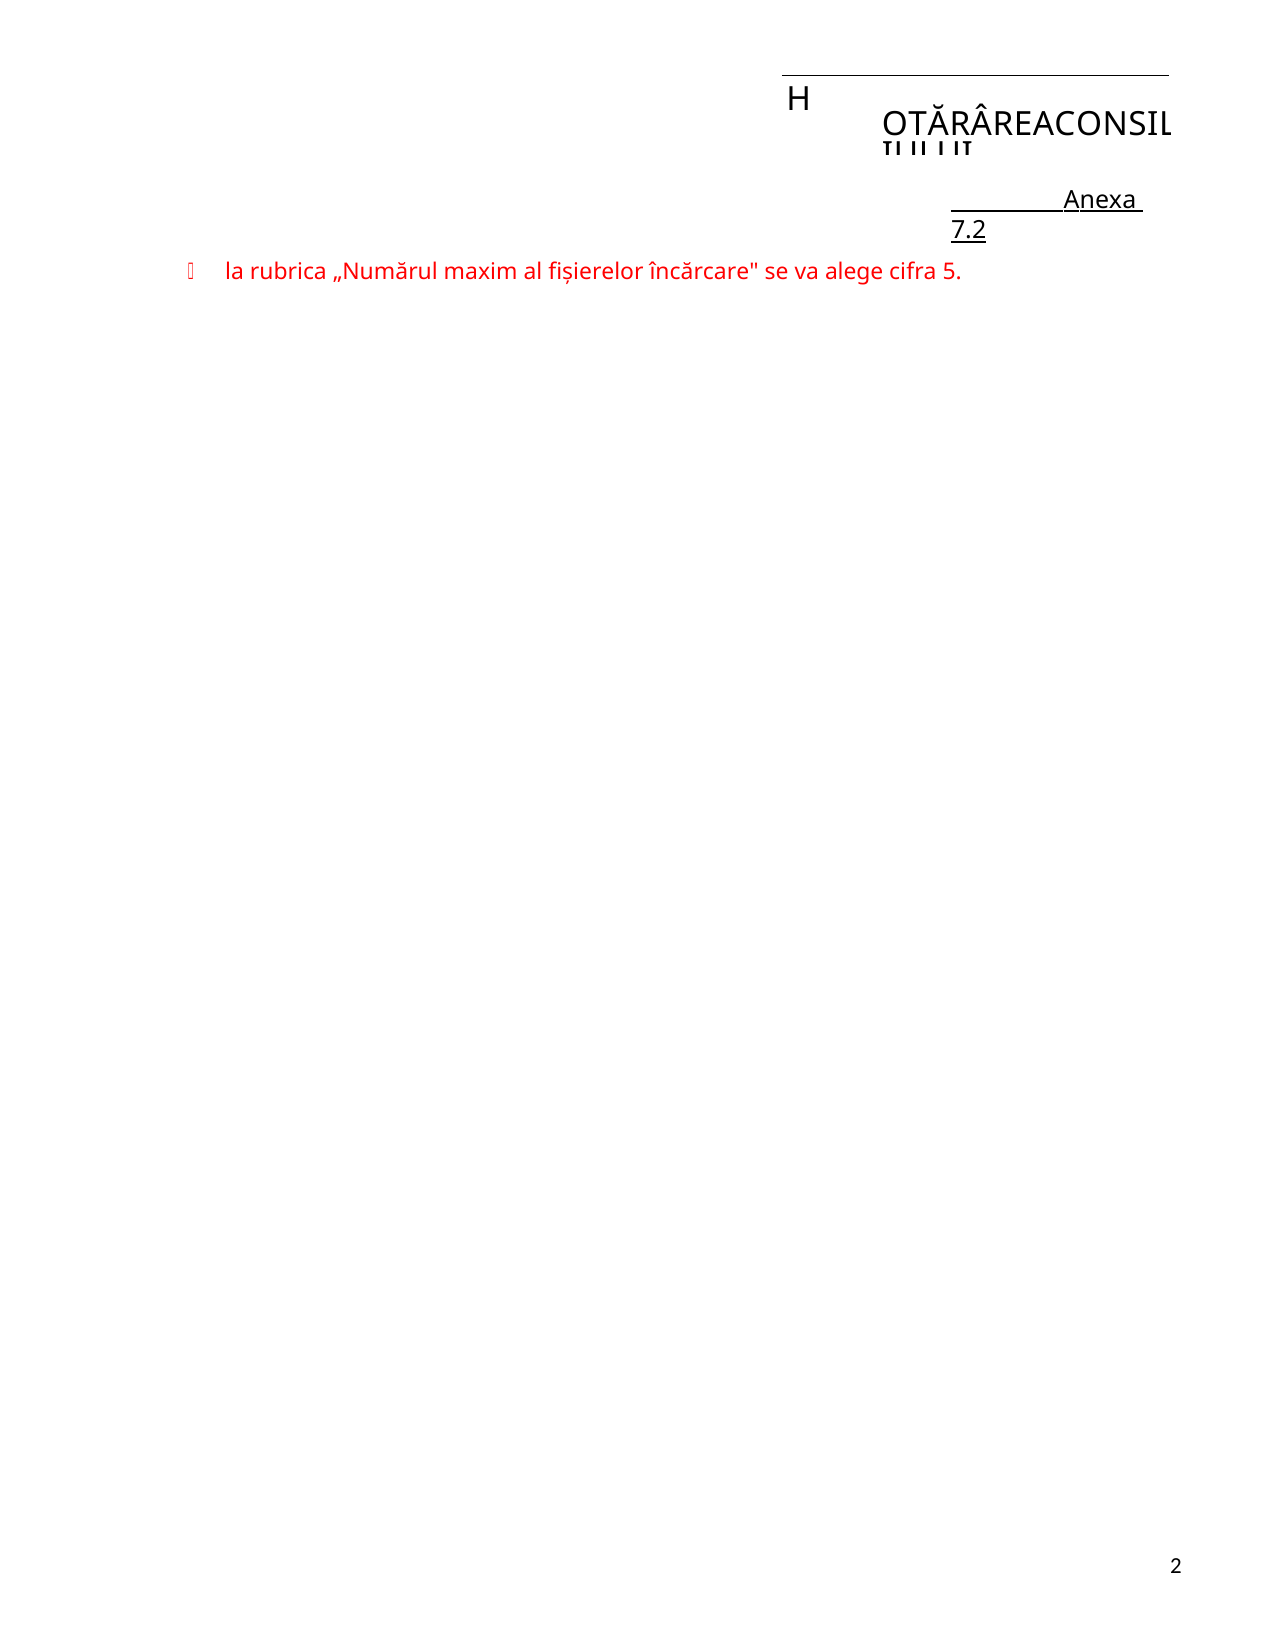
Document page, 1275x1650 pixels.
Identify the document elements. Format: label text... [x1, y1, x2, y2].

text  la rubrica „Numărul maxim al fișierelor încărcare" se va alege cifra 5. [187, 254, 1196, 289]
